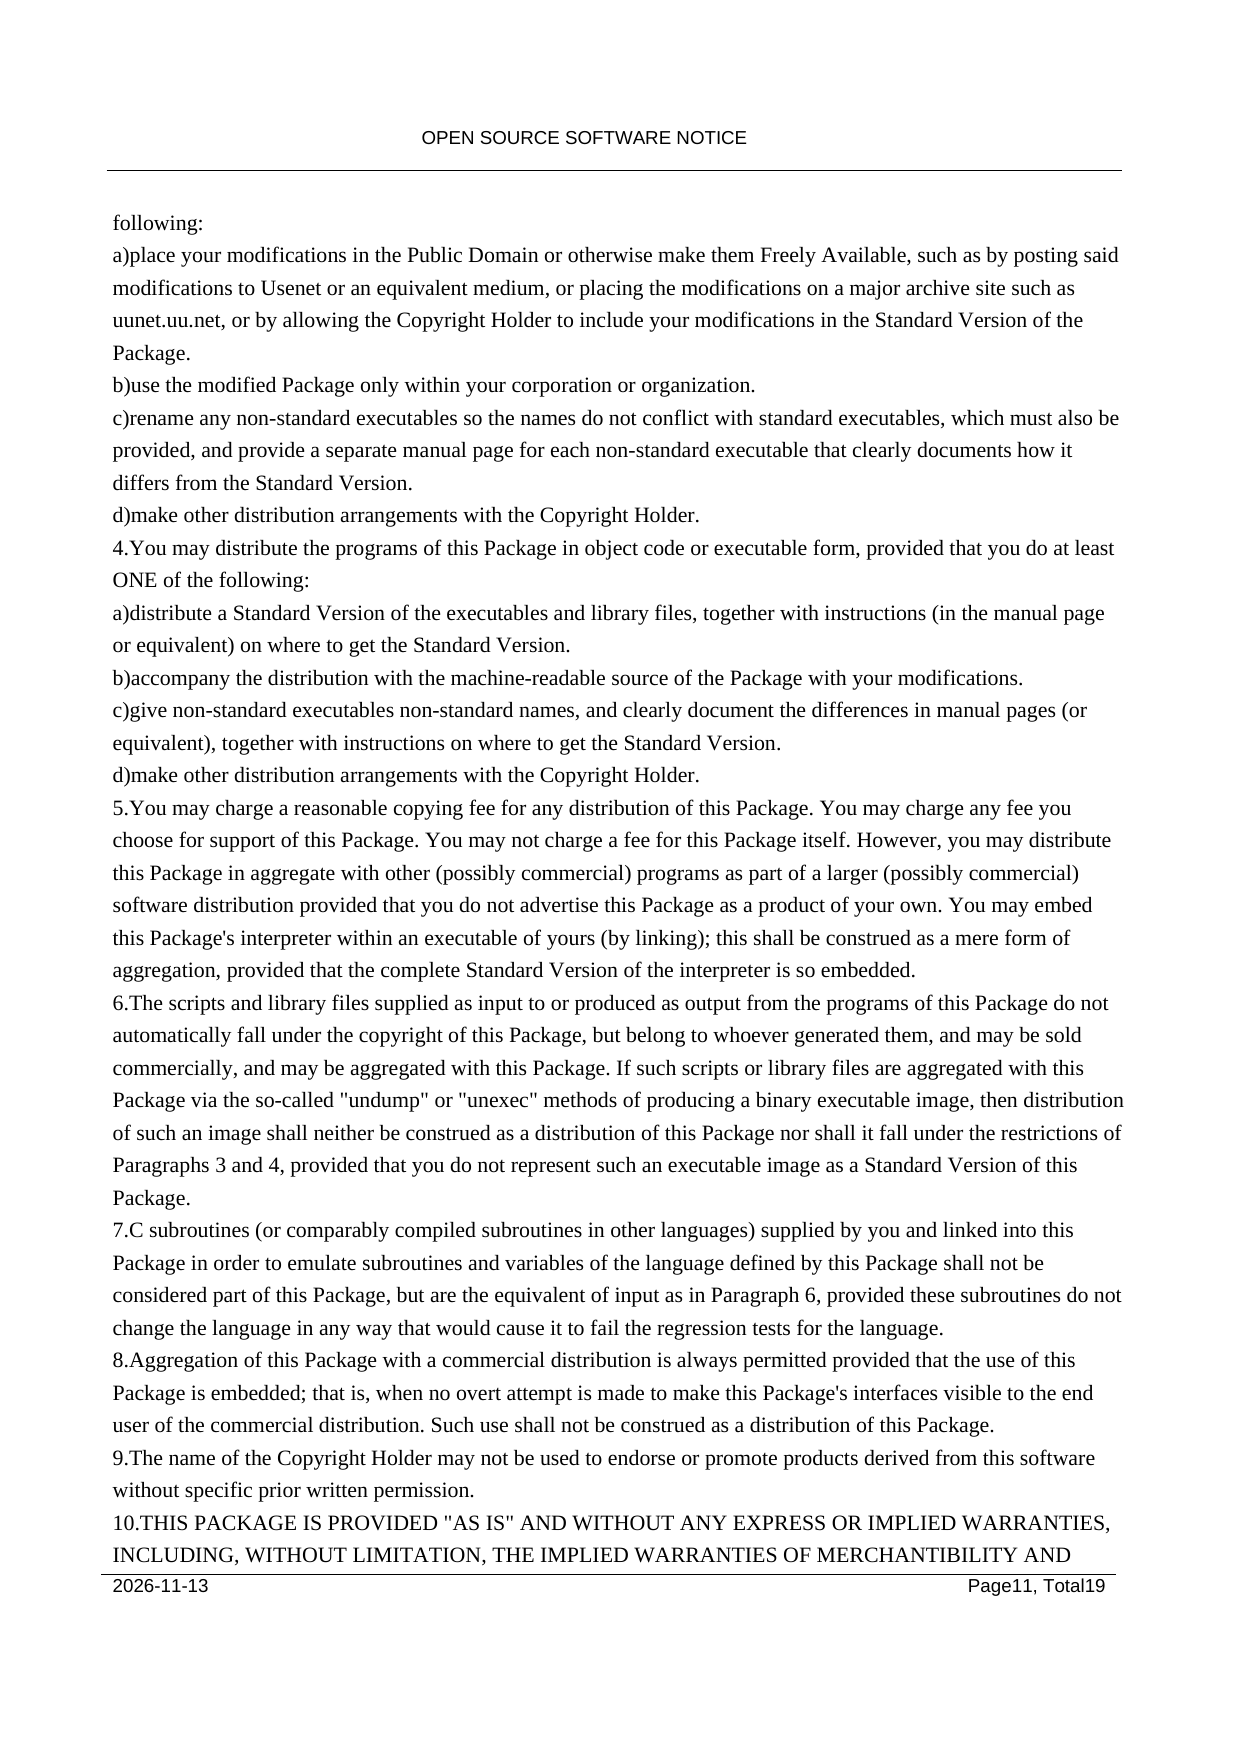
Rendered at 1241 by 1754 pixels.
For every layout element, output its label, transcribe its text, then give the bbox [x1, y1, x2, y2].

text 4.You may distribute the programs of this Package in object code or executable form, provided that you do at least ONE of the following: [112, 531, 1128, 596]
text 6.The scripts and library files supplied as input to or produced as output from the programs of this Package do not automatically fall under the copyright of this Package, but belong to whoever generated them, and may be sold commercially, and may be aggregated with this Package. If such scripts or library files are aggregated with this Package via the so-called "undump" or "unexec" methods of producing a binary executable image, then distribution of such an image shall neither be construed as a distribution of this Package nor shall it fall under the restrictions of Paragraphs 3 and 4, provided that you do not represent such an executable image as a Standard Version of this Package. [112, 986, 1128, 1214]
text b)accompany the distribution with the machine-readable source of the Package with your modifications. [112, 661, 1128, 694]
text d)make other distribution arrangements with the Copyright Holder. [112, 499, 1128, 531]
text 5.You may charge a reasonable copying fee for any distribution of this Package. You may charge any fee you choose for support of this Package. You may not charge a fee for this Package itself. However, you may distribute this Package in aggregate with other (possibly commercial) programs as part of a larger (possibly commercial) software distribution provided that you do not advertise this Package as a product of your own. You may embed this Package's interpreter within an executable of yours (by linking); this shall be construed as a mere form of aggregation, provided that the complete Standard Version of the interpreter is so embedded. [112, 791, 1128, 986]
text 9.The name of the Copyright Holder may not be used to endorse or promote products derived from this software without specific prior written permission. [112, 1441, 1128, 1506]
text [112, 206, 1128, 239]
text b)use the modified Package only within your corporation or organization. [112, 369, 1128, 401]
text 8.Aggregation of this Package with a commercial distribution is always permitted provided that the use of this Package is embedded; that is, when no overt attempt is made to make this Package's interfaces visible to the end user of the commercial distribution. Such use shall not be construed as a distribution of this Package. [112, 1344, 1128, 1441]
text d)make other distribution arrangements with the Copyright Holder. [112, 759, 1128, 791]
text c)give non-standard executables non-standard names, and clearly document the differences in manual pages (or equivalent), together with instructions on where to get the Standard Version. [112, 694, 1128, 759]
text c)rename any non-standard executables so the names do not conflict with standard executables, which must also be provided, and provide a separate manual page for each non-standard executable that clearly documents how it differs from the Standard Version. [112, 401, 1128, 499]
text 7.C subroutines (or comparably compiled subroutines in other languages) supplied by you and linked into this Package in order to emulate subroutines and variables of the language defined by this Package shall not be considered part of this Package, but are the equivalent of input as in Paragraph 6, provided these subroutines do not change the language in any way that would cause it to fail the regression tests for the language. [112, 1214, 1128, 1344]
text a)distribute a Standard Version of the executables and library files, together with instructions (in the manual page or equivalent) on where to get the Standard Version. [112, 596, 1128, 661]
text a)place your modifications in the Public Domain or otherwise make them Freely Available, such as by posting said modifications to Usenet or an equivalent medium, or placing the modifications on a major archive site such as uunet.uu.net, or by allowing the Copyright Holder to include your modifications in the Standard Version of the Package. [112, 239, 1128, 369]
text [112, 1506, 1128, 1571]
